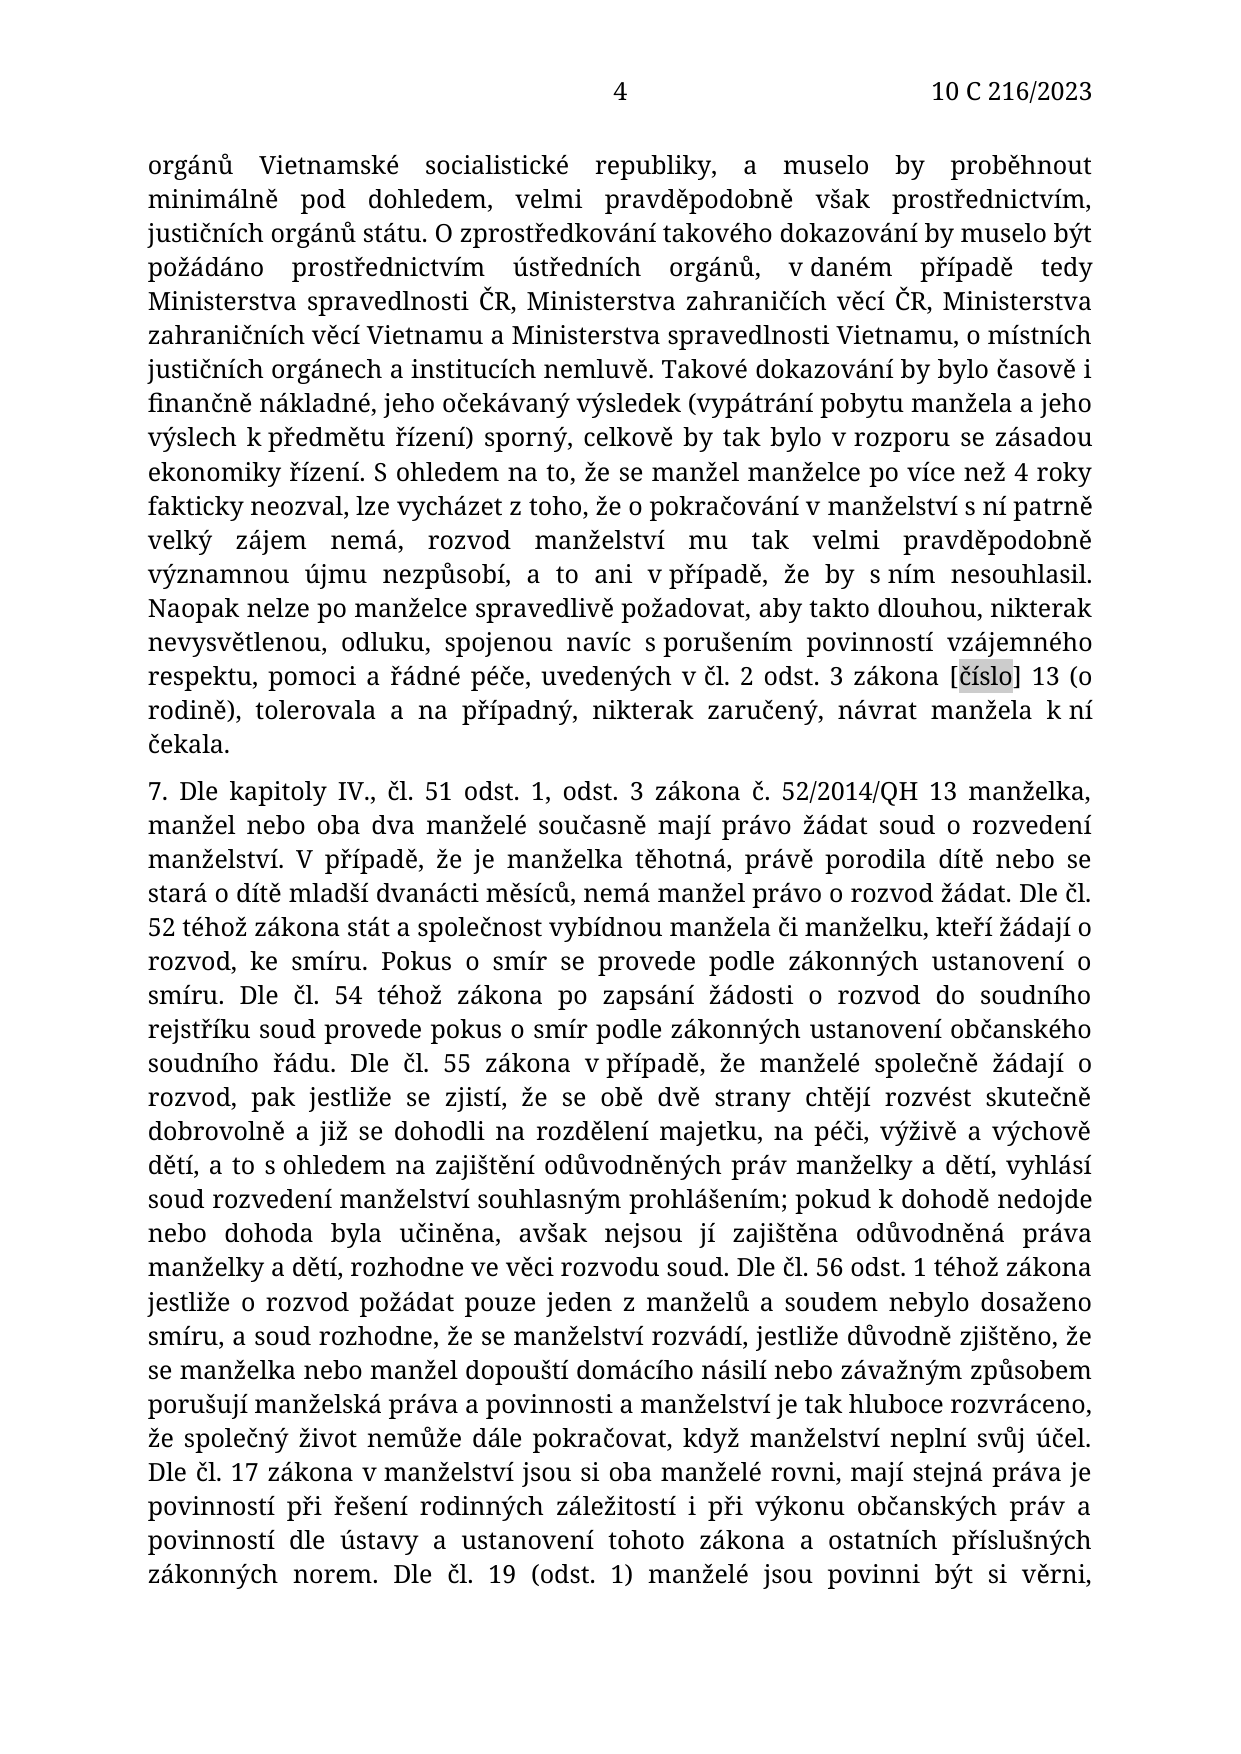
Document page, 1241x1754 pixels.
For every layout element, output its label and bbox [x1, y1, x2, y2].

text [148, 148, 1093, 761]
text [148, 773, 1093, 1591]
